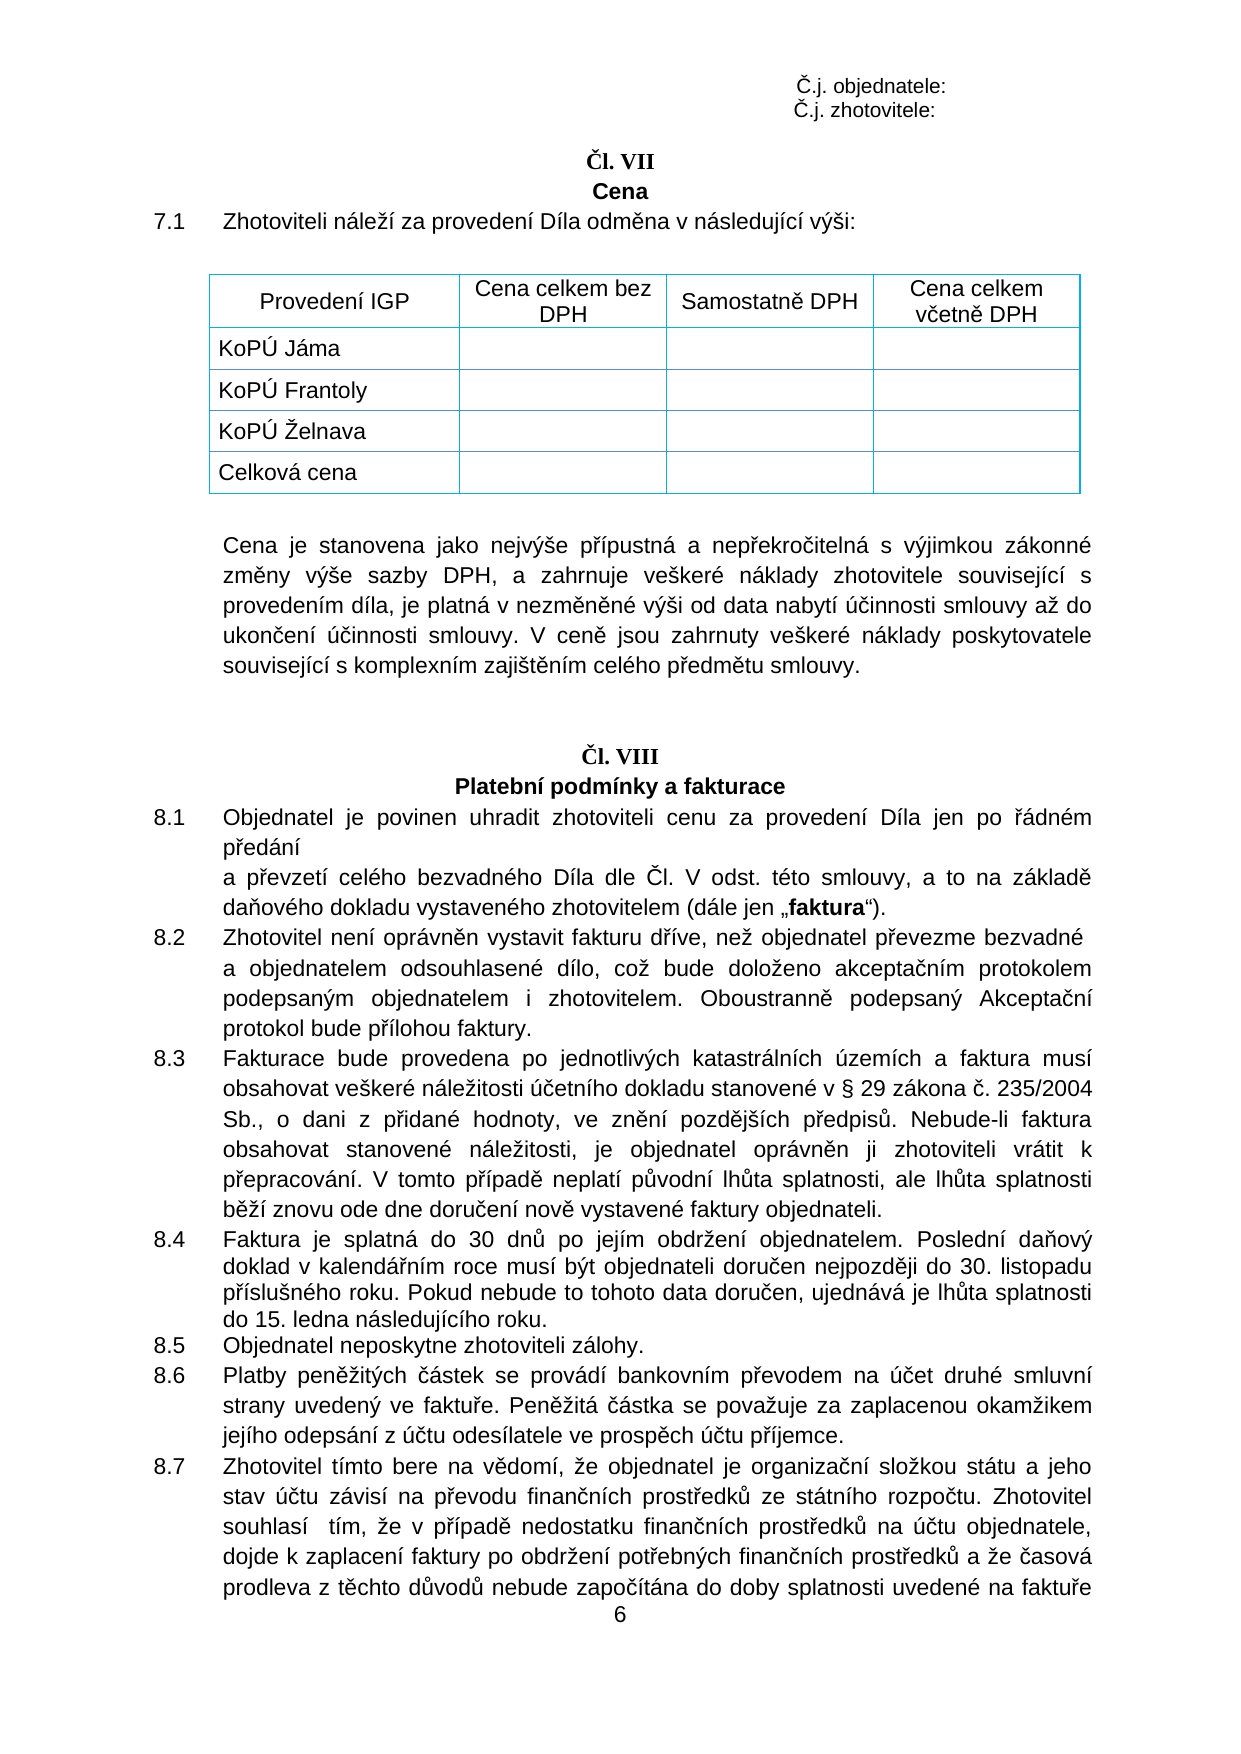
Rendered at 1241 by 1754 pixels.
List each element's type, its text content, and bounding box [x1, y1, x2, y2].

table_header Provedení IGP [210, 275, 459, 327]
table_cell [460, 411, 666, 451]
table_cell [874, 452, 1079, 493]
table_cell KoPÚ Frantoly [210, 370, 459, 410]
list Platební podmínky a fakturace [148, 743, 1093, 800]
list Platby peněžitých částek se provádí bankovním převodem na účet druhé smluvní strany uvedený ve faktuře. Peněžitá částka se považuje za zaplacenou okamžikem jejího odepsání z účtu odesílatele ve prospěch účtu příjemce. [185, 1362, 1093, 1449]
table_cell [874, 370, 1079, 410]
list Objednatel neposkytne zhotoviteli zálohy. [185, 1332, 1093, 1358]
table_cell KoPÚ Želnava [210, 411, 459, 451]
table_cell [667, 411, 873, 451]
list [185, 1453, 1093, 1600]
table_cell [460, 452, 666, 493]
table_cell Celková cena [210, 452, 459, 493]
table_cell [460, 328, 666, 368]
list Zhotovitel není oprávněn vystavit fakturu dříve, než objednatel převezme bezvadné a objednatelem odsouhlasené dílo, což bude doloženo akceptačním protokolem podepsaným objednatelem i zhotovitelem. Oboustranně podepsaný Akceptační protokol bude přílohou faktury. [185, 924, 1093, 1041]
text Cena je stanovena jako nejvýše přípustná a nepřekročitelná s výjimkou zákonné změny výše sazby DPH, a zahrnuje veškeré náklady zhotovitele související s provedením díla, je platná v nezměněné výši od data nabytí účinnosti smlouvy až do ukončení účinnosti smlouvy. V ceně jsou zahrnuty veškeré náklady poskytovatele související s komplexním zajištěním celého předmětu smlouvy. [223, 532, 1093, 679]
table_cell [667, 328, 873, 368]
table_header Samostatně DPH [667, 275, 873, 327]
table_cell [667, 452, 873, 493]
table_cell [874, 328, 1079, 368]
table_cell [667, 370, 873, 410]
list Objednatel je povinen uhradit zhotoviteli cenu za provedení Díla jen po řádném předání a převzetí celého bezvadného Díla dle Čl. V odst. této smlouvy, a to na základě daňového dokladu vystaveného zhotovitelem (dále jen „faktura“). [185, 803, 1093, 921]
table_cell [460, 370, 666, 410]
table_header Cena celkem bez DPH [460, 275, 666, 327]
list Cena [148, 148, 1093, 204]
list Faktura je splatná do 30 dnů po jejím obdržení objednatelem. Poslední daňový doklad v kalendářním roce musí být objednateli doručen nejpozději do 30. listopadu příslušného roku. Pokud nebude to tohoto data doručen, ujednává je lhůta splatnosti do 15. ledna následujícího roku. [185, 1226, 1093, 1332]
table_cell KoPÚ Jáma [210, 328, 459, 368]
list Zhotoviteli náleží za provedení Díla odměna v následující výši: [185, 208, 1093, 234]
list Fakturace bude provedena po jednotlivých katastrálních územích a faktura musí obsahovat veškeré náležitosti účetního dokladu stanovené v § 29 zákona č. 235/2004 Sb., o dani z přidané hodnoty, ve znění pozdějších předpisů. Nebude-li faktura obsahovat stanovené náležitosti, je objednatel oprávněn ji zhotoviteli vrátit k přepracování. V tomto případě neplatí původní lhůta splatnosti, ale lhůta splatnosti běží znovu ode dne doručení nově vystavené faktury objednateli. [185, 1045, 1093, 1223]
table_header Cena celkem včetně DPH [874, 275, 1079, 327]
table_cell [874, 411, 1079, 451]
